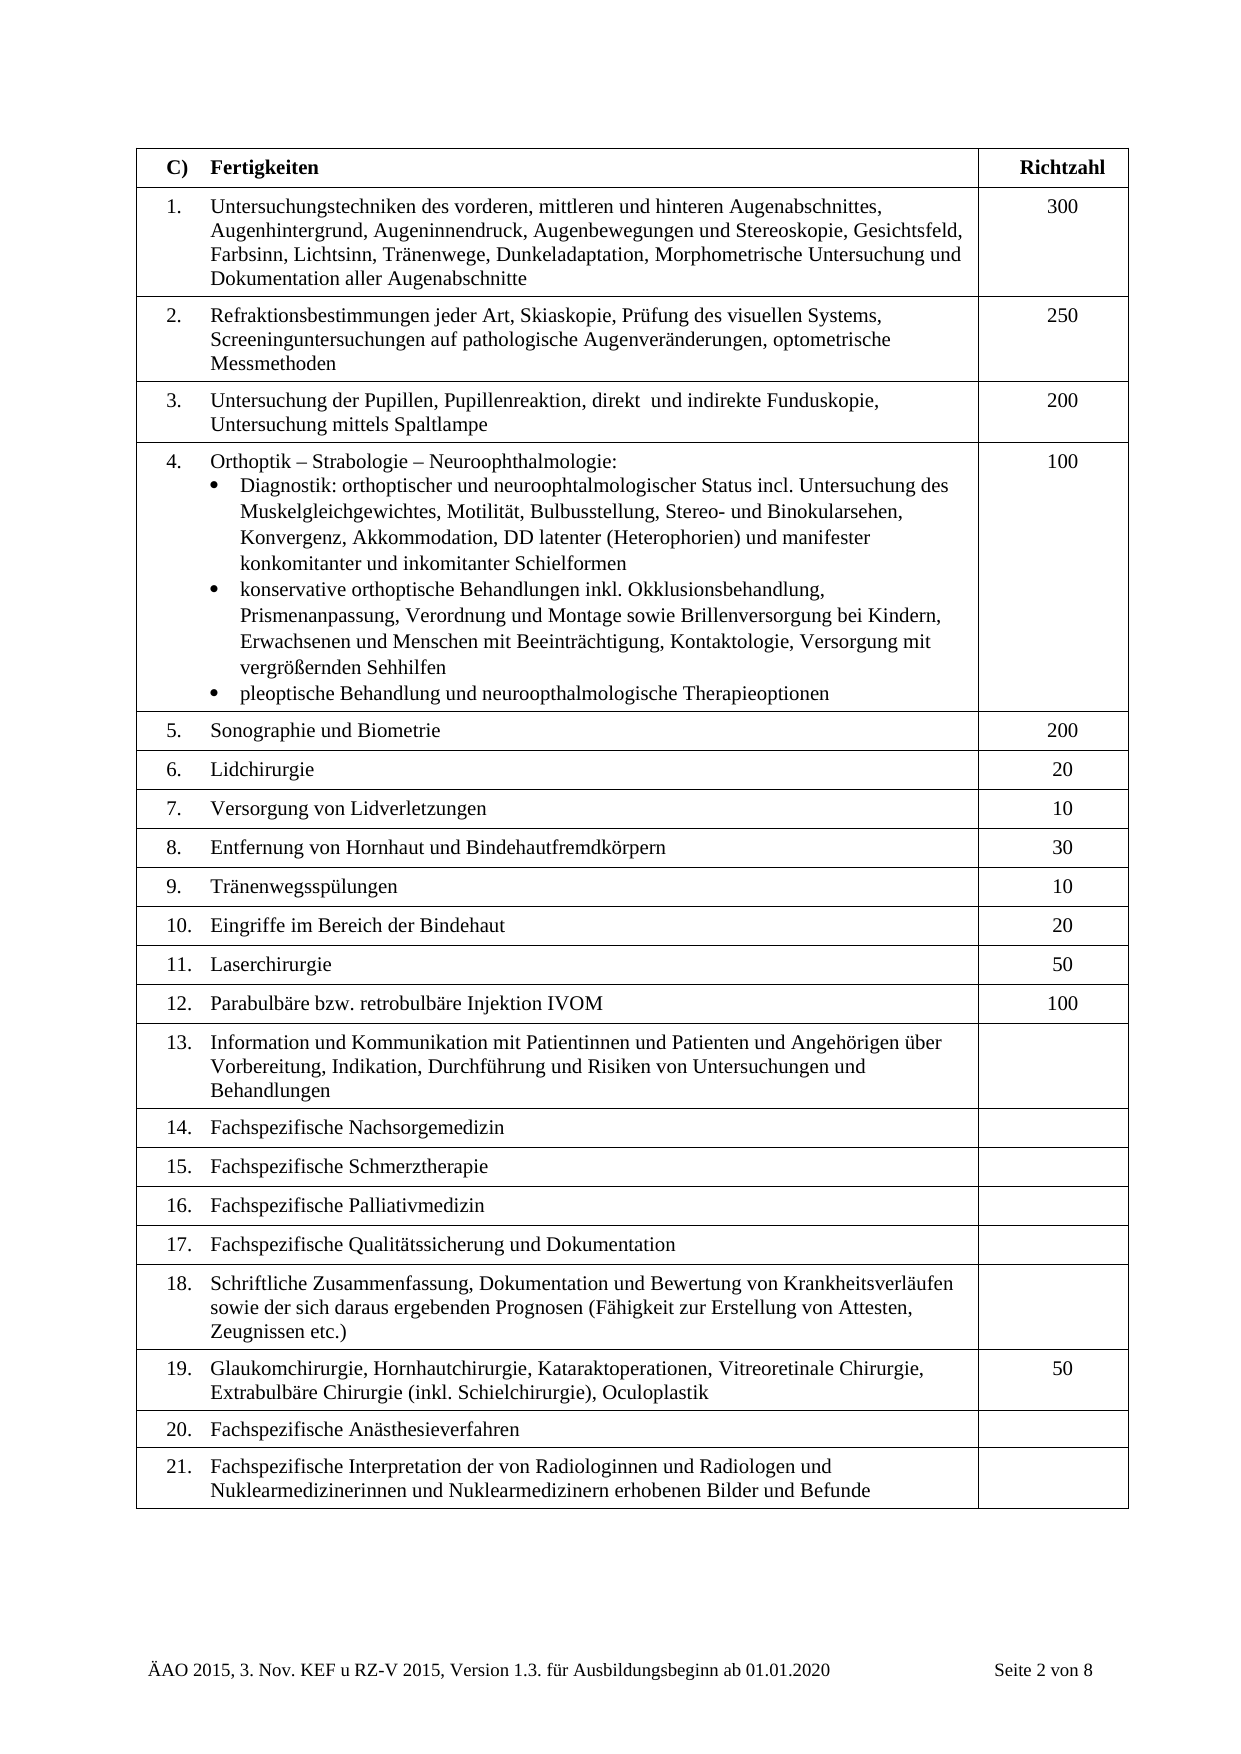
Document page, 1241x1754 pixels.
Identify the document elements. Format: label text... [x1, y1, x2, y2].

table_cell Lidchirurgie [137, 751, 978, 789]
table_cell 10 [979, 868, 1128, 906]
table_cell Fachspezifische Nachsorgemedizin [137, 1109, 978, 1147]
table_cell Schriftliche Zusammenfassung, Dokumentation und Bewertung von Krankheitsverläufen sowie der sich daraus ergebenden Prognosen (Fähigkeit zur Erstellung von Attesten, Zeugnissen etc.) [137, 1265, 978, 1349]
table_cell Glaukomchirurgie, Hornhautchirurgie, Kataraktoperationen, Vitreoretinale Chirurgie, Extrabulbäre Chirurgie (inkl. Schielchirurgie), Oculoplastik [137, 1350, 978, 1410]
table_cell 200 [979, 382, 1128, 442]
table_cell Untersuchung der Pupillen, Pupillenreaktion, direkt und indirekte Funduskopie, Untersuchung mittels Spaltlampe [137, 382, 978, 442]
table_cell Fachspezifische Qualitätssicherung und Dokumentation [137, 1226, 978, 1263]
table_header C) Fertigkeiten [137, 149, 978, 187]
table_cell [979, 1448, 1128, 1508]
table_cell [979, 1187, 1128, 1225]
table_cell 300 [979, 188, 1128, 296]
table_cell [979, 1226, 1128, 1263]
table_cell 100 [979, 985, 1128, 1023]
table_cell Tränenwegsspülungen [137, 868, 978, 906]
table_cell Sonographie und Biometrie [137, 712, 978, 749]
table_cell 50 [979, 1350, 1128, 1410]
table_cell Fachspezifische Schmerztherapie [137, 1148, 978, 1186]
table_cell 200 [979, 712, 1128, 749]
table_cell Refraktionsbestimmungen jeder Art, Skiaskopie, Prüfung des visuellen Systems, Screeninguntersuchungen auf pathologische Augenveränderungen, optometrische Messmethoden [137, 297, 978, 381]
table_cell [979, 1265, 1128, 1349]
table_cell 50 [979, 946, 1128, 984]
table_cell Entfernung von Hornhaut und Bindehautfremdkörpern [137, 829, 978, 867]
table_cell Laserchirurgie [137, 946, 978, 984]
table_cell Fachspezifische Palliativmedizin [137, 1187, 978, 1225]
table_cell Parabulbäre bzw. retrobulbäre Injektion IVOM [137, 985, 978, 1023]
table_cell [979, 1109, 1128, 1147]
table_cell Fachspezifische Anästhesieverfahren [137, 1411, 978, 1447]
table_cell 250 [979, 297, 1128, 381]
table_cell [979, 1024, 1128, 1108]
table_cell Information und Kommunikation mit Patientinnen und Patienten und Angehörigen über Vorbereitung, Indikation, Durchführung und Risiken von Untersuchungen und Behandlungen [137, 1024, 978, 1108]
table_cell [979, 1148, 1128, 1186]
table_cell Versorgung von Lidverletzungen [137, 790, 978, 828]
table_cell Orthoptik – Strabologie – Neuroophthalmologie: Diagnostik: orthoptischer und neuroophtalmologischer Status incl. Untersuchung des Muskelgleichgewichtes, Motilität, Bulbusstellung, Stereo- und Binokularsehen, Konvergenz, Akkommodation, DD latenter (Heterophorien) und manifester konkomitanter und inkomitanter Schielformen konservative orthoptische Behandlungen inkl. Okklusionsbehandlung, Prismenanpassung, Verordnung und Montage sowie Brillenversorgung bei Kindern, Erwachsenen und Menschen mit Beeinträchtigung, Kontaktologie, Versorgung mit vergrößernden Sehhilfen pleoptische Behandlung und neuroopthalmologische Therapieoptionen [137, 443, 978, 711]
table_cell 30 [979, 829, 1128, 867]
table_header Richtzahl [979, 149, 1128, 187]
table_cell 20 [979, 907, 1128, 945]
table_cell 100 [979, 443, 1128, 711]
table_cell 10 [979, 790, 1128, 828]
table_cell 20 [979, 751, 1128, 789]
table_cell [979, 1411, 1128, 1447]
table_cell Fachspezifische Interpretation der von Radiologinnen und Radiologen und Nuklearmedizinerinnen und Nuklearmedizinern erhobenen Bilder und Befunde [137, 1448, 978, 1508]
table_cell Untersuchungstechniken des vorderen, mittleren und hinteren Augenabschnittes, Augenhintergrund, Augeninnendruck, Augenbewegungen und Stereoskopie, Gesichtsfeld, Farbsinn, Lichtsinn, Tränenwege, Dunkeladaptation, Morphometrische Untersuchung und Dokumentation aller Augenabschnitte [137, 188, 978, 296]
table_cell Eingriffe im Bereich der Bindehaut [137, 907, 978, 945]
